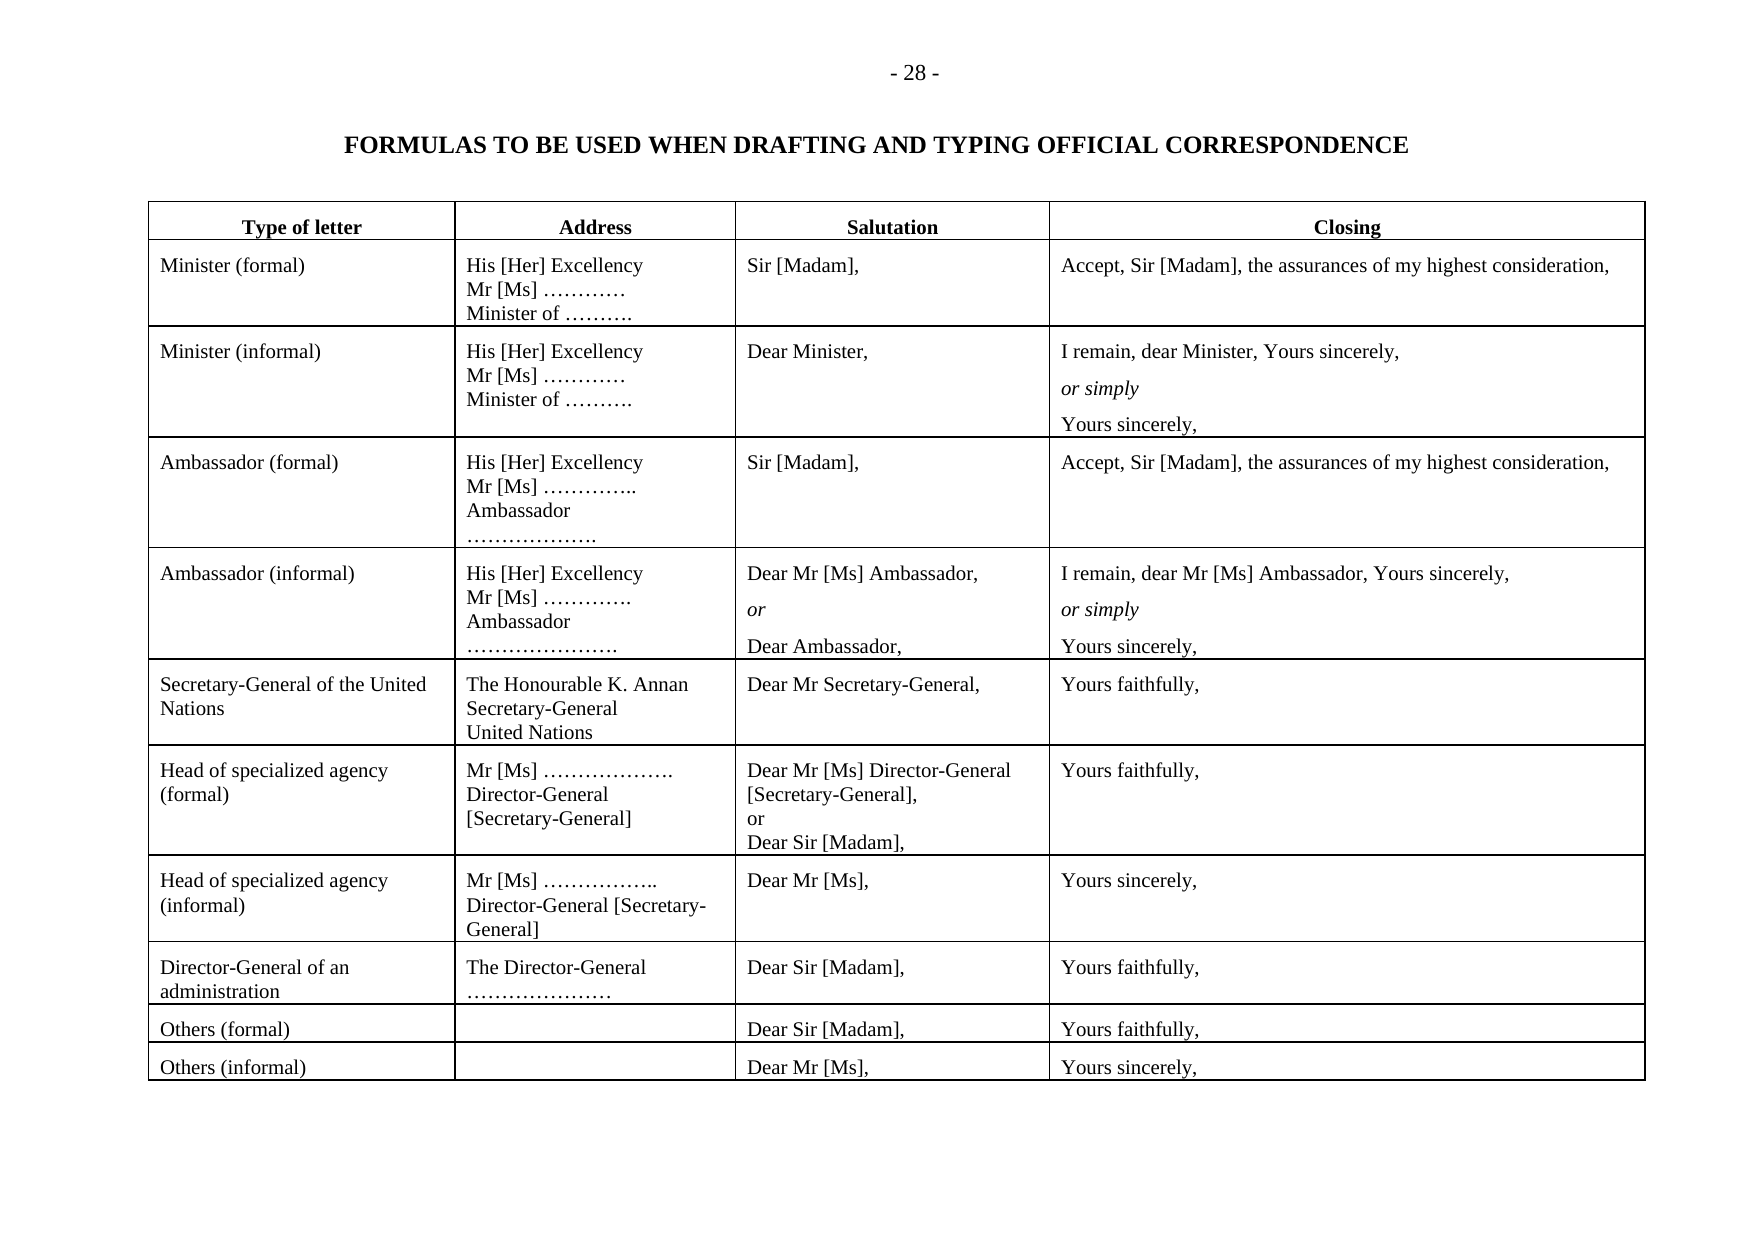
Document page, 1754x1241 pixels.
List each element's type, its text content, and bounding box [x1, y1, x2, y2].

table_cell Dear Mr [Ms], [736, 1043, 1049, 1079]
table_cell His [Her] Excellency Mr [Ms] ………….. Ambassador ………………. [456, 438, 735, 547]
table_cell Dear Sir [Madam], [736, 942, 1049, 1003]
table_cell I remain, dear Mr [Ms] Ambassador, Yours sincerely, or simply Yours sincerely, [1050, 548, 1644, 658]
table_cell Sir [Madam], [736, 438, 1049, 547]
table_cell Ambassador (formal) [149, 438, 454, 547]
table_cell Ambassador (informal) [149, 548, 454, 658]
table_cell His [Her] Excellency Mr [Ms] ………… Minister of ………. [456, 327, 735, 436]
table_cell Others (informal) [149, 1043, 454, 1079]
table_cell Accept, Sir [Madam], the assurances of my highest consideration, [1050, 240, 1644, 325]
table_cell Yours sincerely, [1050, 1043, 1644, 1079]
table_cell Mr [Ms] ………………. Director-General [Secretary-General] [456, 746, 735, 854]
table_header Type of letter [149, 202, 454, 239]
table_cell Dear Sir [Madam], [736, 1005, 1049, 1041]
table_cell Yours faithfully, [1050, 1005, 1644, 1041]
table_cell His [Her] Excellency Mr [Ms] ………… Minister of ………. [456, 240, 735, 325]
table_cell [456, 1005, 735, 1041]
table_cell Head of specialized agency (informal) [149, 856, 454, 941]
table_header Salutation [736, 202, 1049, 239]
table_cell Yours sincerely, [1050, 856, 1644, 941]
table_cell Sir [Madam], [736, 240, 1049, 325]
table_cell Dear Mr [Ms] Ambassador, or Dear Ambassador, [736, 548, 1049, 658]
table_cell Accept, Sir [Madam], the assurances of my highest consideration, [1050, 438, 1644, 547]
table_cell Others (formal) [149, 1005, 454, 1041]
table_cell His [Her] Excellency Mr [Ms] …………. Ambassador …………………. [456, 548, 735, 658]
table_cell The Honourable K. Annan Secretary-General United Nations [456, 660, 735, 744]
table_cell Secretary-General of the United Nations [149, 660, 454, 744]
table_cell Yours faithfully, [1050, 660, 1644, 744]
table_cell Yours faithfully, [1050, 746, 1644, 854]
table_cell Yours faithfully, [1050, 942, 1644, 1003]
table_cell Mr [Ms] …………….. Director-General [Secretary-General] [456, 856, 735, 941]
table_cell Dear Mr [Ms] Director-General [Secretary-General], or Dear Sir [Madam], [736, 746, 1049, 854]
title FORMULAS TO BE USED WHEN DRAFTING AND TYPING OFFICIAL CORRESPONDENCE [148, 131, 1606, 159]
table_cell Minister (informal) [149, 327, 454, 436]
table_cell The Director-General ………………… [456, 942, 735, 1003]
table_cell Dear Mr [Ms], [736, 856, 1049, 941]
table_cell I remain, dear Minister, Yours sincerely, or simply Yours sincerely, [1050, 327, 1644, 436]
table_header Address [456, 202, 735, 239]
table_cell Minister (formal) [149, 240, 454, 325]
table_cell Dear Minister, [736, 327, 1049, 436]
table_header Closing [1050, 202, 1644, 239]
table_cell [456, 1043, 735, 1079]
table_cell Dear Mr Secretary-General, [736, 660, 1049, 744]
table_cell Head of specialized agency (formal) [149, 746, 454, 854]
table_cell Director-General of an administration [149, 942, 454, 1003]
